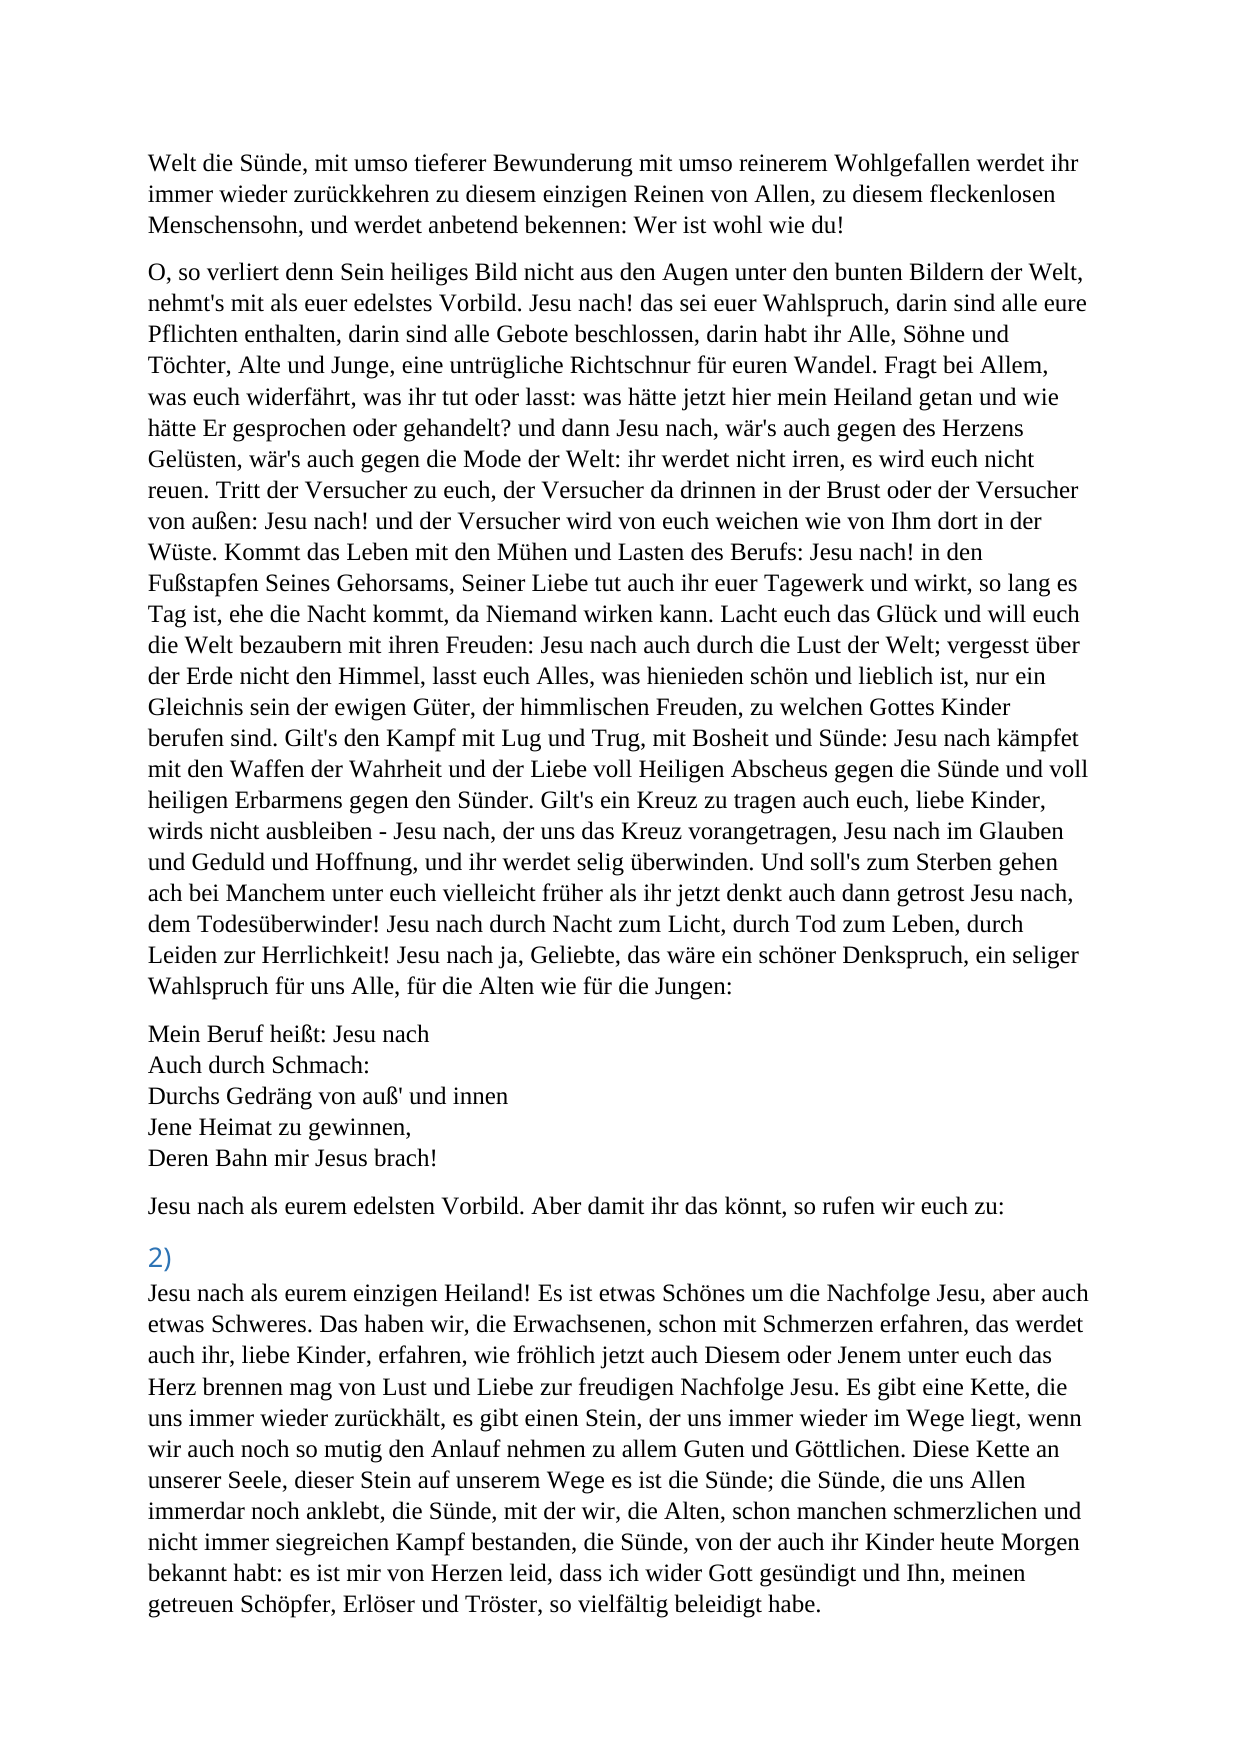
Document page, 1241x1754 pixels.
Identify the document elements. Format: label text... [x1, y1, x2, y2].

text O, so verliert denn Sein heiliges Bild nicht aus den Augen unter den bunten Bildern der Welt, nehmt's mit als euer edelstes Vorbild. Jesu nach! das sei euer Wahlspruch, darin sind alle eure Pflichten enthalten, darin sind alle Gebote beschlossen, darin habt ihr Alle, Söhne und Töchter, Alte und Junge, eine untrügliche Richtschnur für euren Wandel. Fragt bei Allem, was euch widerfährt, was ihr tut oder lasst: was hätte jetzt hier mein Heiland getan und wie hätte Er gesprochen oder gehandelt? und dann Jesu nach, wär's auch gegen des Herzens Gelüsten, wär's auch gegen die Mode der Welt: ihr werdet nicht irren, es wird euch nicht reuen. Tritt der Versucher zu euch, der Versucher da drinnen in der Brust oder der Versucher von außen: Jesu nach! und der Versucher wird von euch weichen wie von Ihm dort in der Wüste. Kommt das Leben mit den Mühen und Lasten des Berufs: Jesu nach! in den Fußstapfen Seines Gehorsams, Seiner Liebe tut auch ihr euer Tagewerk und wirkt, so lang es Tag ist, ehe die Nacht kommt, da Niemand wirken kann. Lacht euch das Glück und will euch die Welt bezaubern mit ihren Freuden: Jesu nach auch durch die Lust der Welt; vergesst über der Erde nicht den Himmel, lasst euch Alles, was hienieden schön und lieblich ist, nur ein Gleichnis sein der ewigen Güter, der himmlischen Freuden, zu welchen Gottes Kinder berufen sind. Gilt's den Kampf mit Lug und Trug, mit Bosheit und Sünde: Jesu nach kämpfet mit den Waffen der Wahrheit und der Liebe voll Heiligen Abscheus gegen die Sünde und voll heiligen Erbarmens gegen den Sünder. Gilt's ein Kreuz zu tragen auch euch, liebe Kinder, wirds nicht ausbleiben - Jesu nach, der uns das Kreuz vorangetragen, Jesu nach im Glauben und Geduld und Hoffnung, und ihr werdet selig überwinden. Und soll's zum Sterben gehen ach bei Manchem unter euch vielleicht früher als ihr jetzt denkt auch dann getrost Jesu nach, dem Todesüberwinder! Jesu nach durch Nacht zum Licht, durch Tod zum Leben, durch Leiden zur Herrlichkeit! Jesu nach ja, Geliebte, das wäre ein schöner Denkspruch, ein seliger Wahlspruch für uns Alle, für die Alten wie für die Jungen: [148, 257, 1093, 1000]
text Mein Beruf heißt: Jesu nach Auch durch Schmach: Durchs Gedräng von auß' und innen Jene Heimat zu gewinnen, Deren Bahn mir Jesus brach! [148, 1019, 1093, 1172]
subtitle 2) [148, 1239, 1093, 1276]
text Jesu nach als eurem einzigen Heiland! Es ist etwas Schönes um die Nachfolge Jesu, aber auch etwas Schweres. Das haben wir, die Erwachsenen, schon mit Schmerzen erfahren, das werdet auch ihr, liebe Kinder, erfahren, wie fröhlich jetzt auch Diesem oder Jenem unter euch das Herz brennen mag von Lust und Liebe zur freudigen Nachfolge Jesu. Es gibt eine Kette, die uns immer wieder zurückhält, es gibt einen Stein, der uns immer wieder im Wege liegt, wenn wir auch noch so mutig den Anlauf nehmen zu allem Guten und Göttlichen. Diese Kette an unserer Seele, dieser Stein auf unserem Wege es ist die Sünde; die Sünde, die uns Allen immerdar noch anklebt, die Sünde, mit der wir, die Alten, schon manchen schmerzlichen und nicht immer siegreichen Kampf bestanden, die Sünde, von der auch ihr Kinder heute Morgen bekannt habt: es ist mir von Herzen leid, dass ich wider Gott gesündigt und Ihn, meinen getreuen Schöpfer, Erlöser und Tröster, so vielfältig beleidigt habe. [148, 1278, 1093, 1618]
text Jesu nach als eurem edelsten Vorbild. Aber damit ihr das könnt, so rufen wir euch zu: [148, 1191, 1093, 1220]
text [148, 148, 1093, 238]
